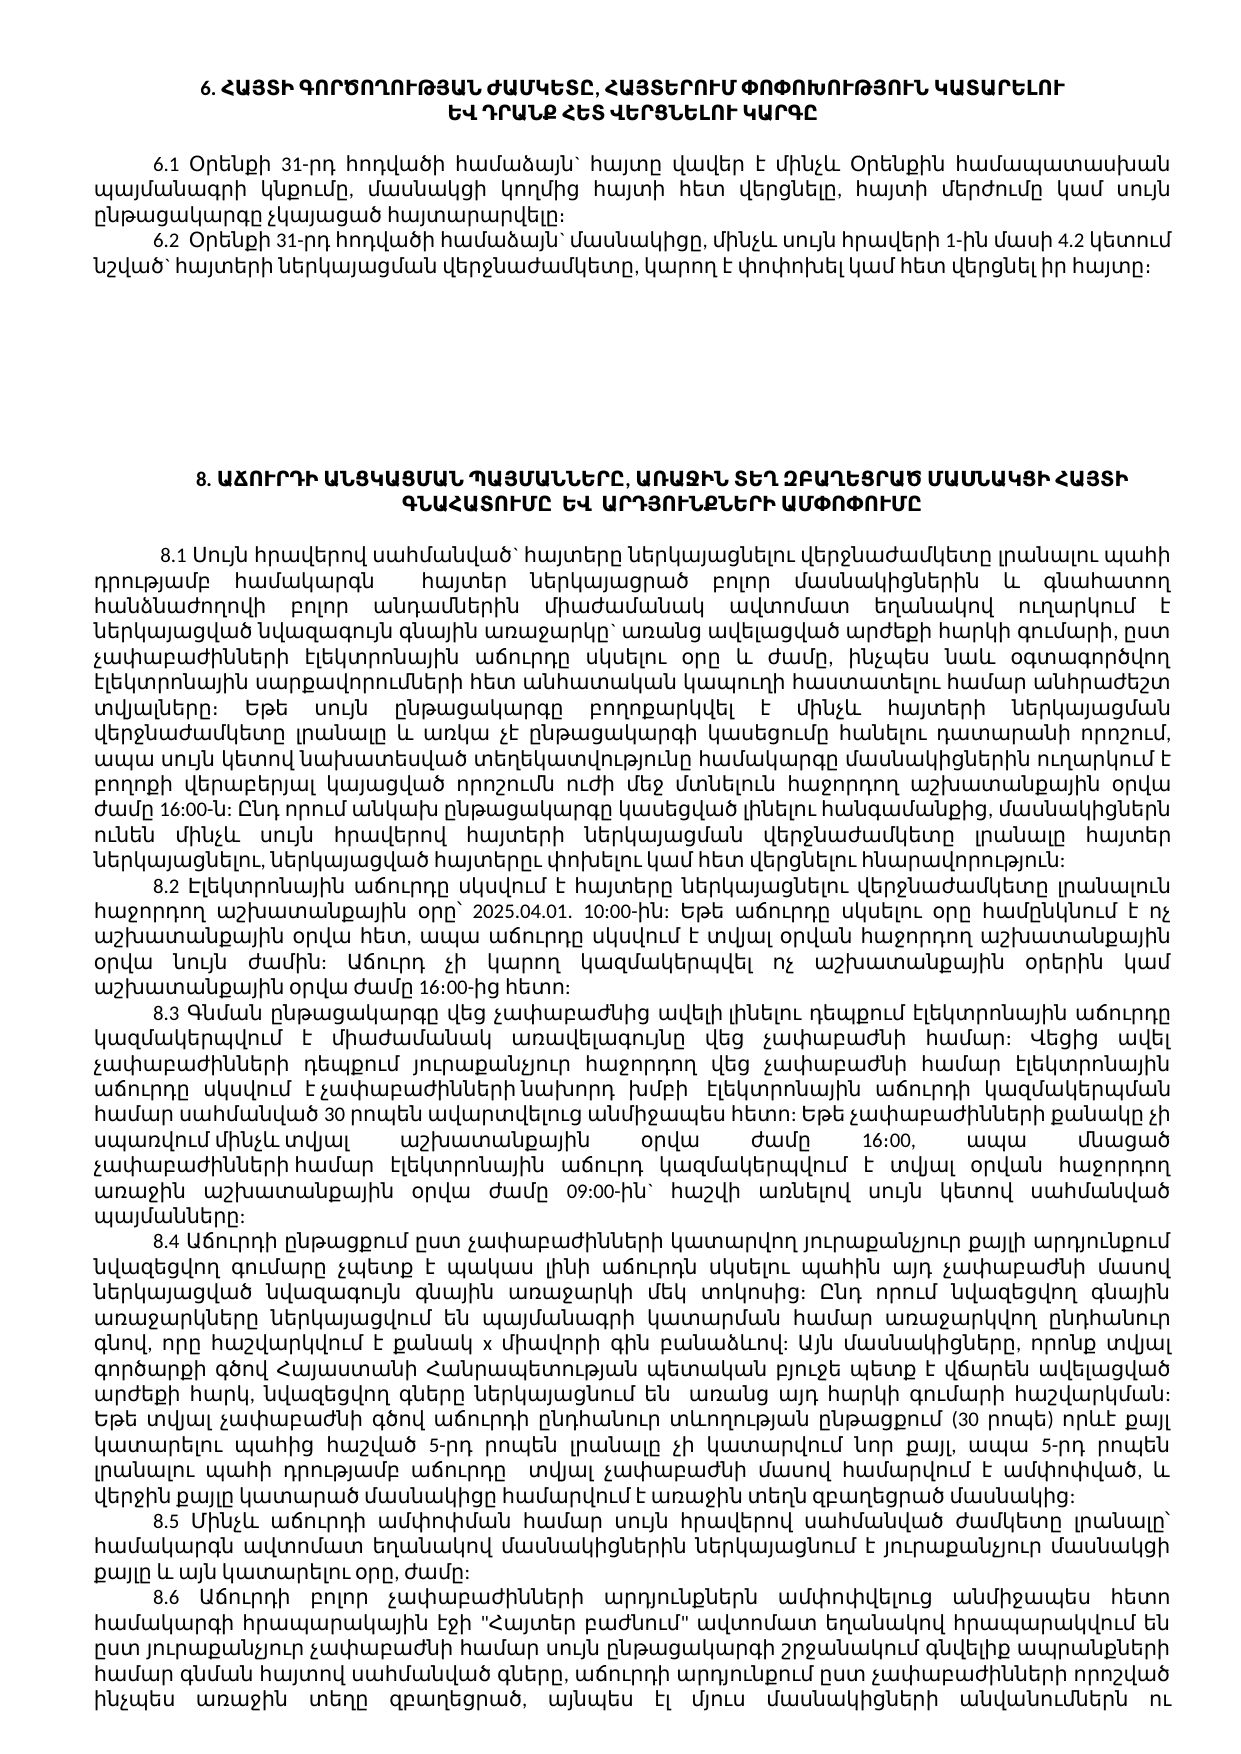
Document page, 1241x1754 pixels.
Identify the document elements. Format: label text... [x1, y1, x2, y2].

text 6.2 Օրենքի 31-րդ հոդվածի համաձայն` մասնակիցը, մինչև սույն հրավերի 1-ին մասի 4.2 կետում նշված` հայտերի ներկայացման վերջնաժամկետը, կարող է փոփոխել կամ հետ վերցնել իր հայտը։ [94, 227, 1171, 278]
text 8.1 Սույն հրավերով սահմանված` հայտերը ներկայացնելու վերջնաժամկետը լրանալու պահի դրությամբ համակարգն հայտեր ներկայացրած բոլոր մասնակիցներին և գնահատող հանձնաժողովի բոլոր անդամներին միաժամանակ ավտոմատ եղանակով ուղարկում է ներկայացված նվազագույն գնային առաջարկը` առանց ավելացված արժեքի հարկի գումարի, ըստ չափաբաժինների էլեկտրոնային աճուրդը սկսելու օրը և ժամը, ինչպես նաև օգտագործվող էլեկտրոնային սարքավորումների հետ անհատական կապուղի հաստատելու համար անհրաժեշտ տվյալները։ Եթե սույն ընթացակարգը բողոքարկվել է մինչև հայտերի ներկայացման վերջնաժամկետը լրանալը և առկա չէ ընթացակարգի կասեցումը հանելու դատարանի որոշում, ապա սույն կետով նախատեսված տեղեկատվությունը համակարգը մասնակիցներին ուղարկում է բողոքի վերաբերյալ կայացված որոշումն ուժի մեջ մտնելուն հաջորդող աշխատանքային օրվա ժամը 16:00-ն: Ընդ որում անկախ ընթացակարգը կասեցված լինելու հանգամանքից, մասնակիցներն ունեն մինչև սույն հրավերով հայտերի ներկայացման վերջնաժամկետը լրանալը հայտեր ներկայացնելու, ներկայացված հայտերըւ փոխելու կամ հետ վերցնելու հնարավորություն: [94, 542, 1171, 873]
text 8.4 Աճուրդի ընթացքում ըստ չափաբաժինների կատարվող յուրաքանչյուր քայլի արդյունքում նվազեցվող գումարը չպետք է պակաս լինի աճուրդն սկսելու պահին այդ չափաբաժնի մասով ներկայացված նվազագույն գնային առաջարկի մեկ տոկոսից: Ընդ որում նվազեցվող գնային առաջարկները ներկայացվում են պայմանագրի կատարման համար առաջարկվող ընդհանուր գնով, որը հաշվարկվում է քանակ x միավորի գին բանաձևով: Այն մասնակիցները, որոնք տվյալ գործարքի գծով Հայաստանի Հանրապետության պետական բյուջե պետք է վճարեն ավելացված արժեքի հարկ, նվազեցվող գները ներկայացնում են առանց այդ հարկի գումարի հաշվարկման: Եթե տվյալ չափաբաժնի գծով աճուրդի ընդհանուր տևողության ընթացքում (30 րոպե) որևէ քայլ կատարելու պահից հաշված 5-րդ րոպեն լրանալը չի կատարվում նոր քայլ, ապա 5-րդ րոպեն լրանալու պահի դրությամբ աճուրդը տվյալ չափաբաժնի մասով համարվում է ամփոփված, և վերջին քայլը կատարած մասնակիցը համարվում է առաջին տեղն զբաղեցրած մասնակից: [94, 1229, 1171, 1508]
text ԳՆԱՀԱՏՈՒՄԸ ԵՎ ԱՐԴՅՈՒՆՔՆԵՐԻ ԱՄՓՈՓՈՒՄԸ [94, 492, 1171, 517]
text 6. ՀԱՅՏԻ ԳՈՐԾՈՂՈՒԹՅԱՆ ԺԱՄԿԵՏԸ, ՀԱՅՏԵՐՈՒՄ ՓՈՓՈԽՈՒԹՅՈՒՆ ԿԱՏԱՐԵԼՈՒ [94, 75, 1171, 100]
text 6.1 Օրենքի 31-րդ հոդվածի համաձայն` հայտը վավեր է մինչև Օրենքին համապատասխան պայմանագրի կնքումը, մասնակցի կողմից հայտի հետ վերցնելը, հայտի մերժումը կամ սույն ընթացակարգը չկայացած հայտարարվելը։ [94, 151, 1171, 227]
text 8. ԱՃՈՒՐԴԻ ԱՆՑԿԱՑՄԱՆ ՊԱՅՄԱՆՆԵՐԸ, ԱՌԱՋԻՆ ՏԵՂ ԶԲԱՂԵՑՐԱԾ ՄԱՍՆԱԿՑԻ ՀԱՅՏԻ [94, 466, 1171, 492]
text 8.5 Մինչև աճուրդի ամփոփման համար սույն հրավերով սահմանված ժամկետը լրանալը՝ համակարգն ավտոմատ եղանակով մասնակիցներին ներկայացնում է յուրաքանչյուր մասնակցի քայլը և այն կատարելու օրը, ժամը: [94, 1508, 1171, 1584]
text 8.3 Գնման ընթացակարգը վեց չափաբաժնից ավելի լինելու դեպքում էլեկտրոնային աճուրդը կազմակերպվում է միաժամանակ առավելագույնը վեց չափաբաժնի համար: Վեցից ավել չափաբաժինների դեպքում յուրաքանչյուր հաջորդող վեց չափաբաժնի համար էլեկտրոնային աճուրդը սկսվում է չափաբաժինների նախորդ խմբի էլեկտրոնային աճուրդի կազմակերպման համար սահմանված 30 րոպեն ավարտվելուց անմիջապես հետո: Եթե չափաբաժինների քանակը չի սպառվում մինչև տվյալ աշխատանքային օրվա ժամը 16։00, ապա մնացած չափաբաժինների համար էլեկտրոնային աճուրդ կազմակերպվում է տվյալ օրվան հաջորդող առաջին աշխատանքային օրվա ժամը 09:00-ին` հաշվի առնելով սույն կետով սահմանված պայմանները: [94, 1000, 1171, 1229]
text 8.2 Էլեկտրոնային աճուրդը սկսվում է հայտերը ներկայացնելու վերջնաժամկետը լրանալուն հաջորդող աշխատանքային օրը՝ 2025.04.01. 10:00 -ին: Եթե աճուրդը սկսելու օրը համընկնում է ոչ աշխատանքային օրվա հետ, ապա աճուրդը սկսվում է տվյալ օրվան հաջորդող աշխատանքային օրվա նույն ժամին: Աճուրդ չի կարող կազմակերպվել ոչ աշխատանքային օրերին կամ աշխատանքային օրվա ժամը 16։00-ից հետո: [94, 873, 1171, 1000]
text ԵՎ ԴՐԱՆՔ ՀԵՏ ՎԵՐՑՆԵԼՈՒ ԿԱՐԳԸ [94, 100, 1171, 126]
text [94, 1584, 1171, 1712]
